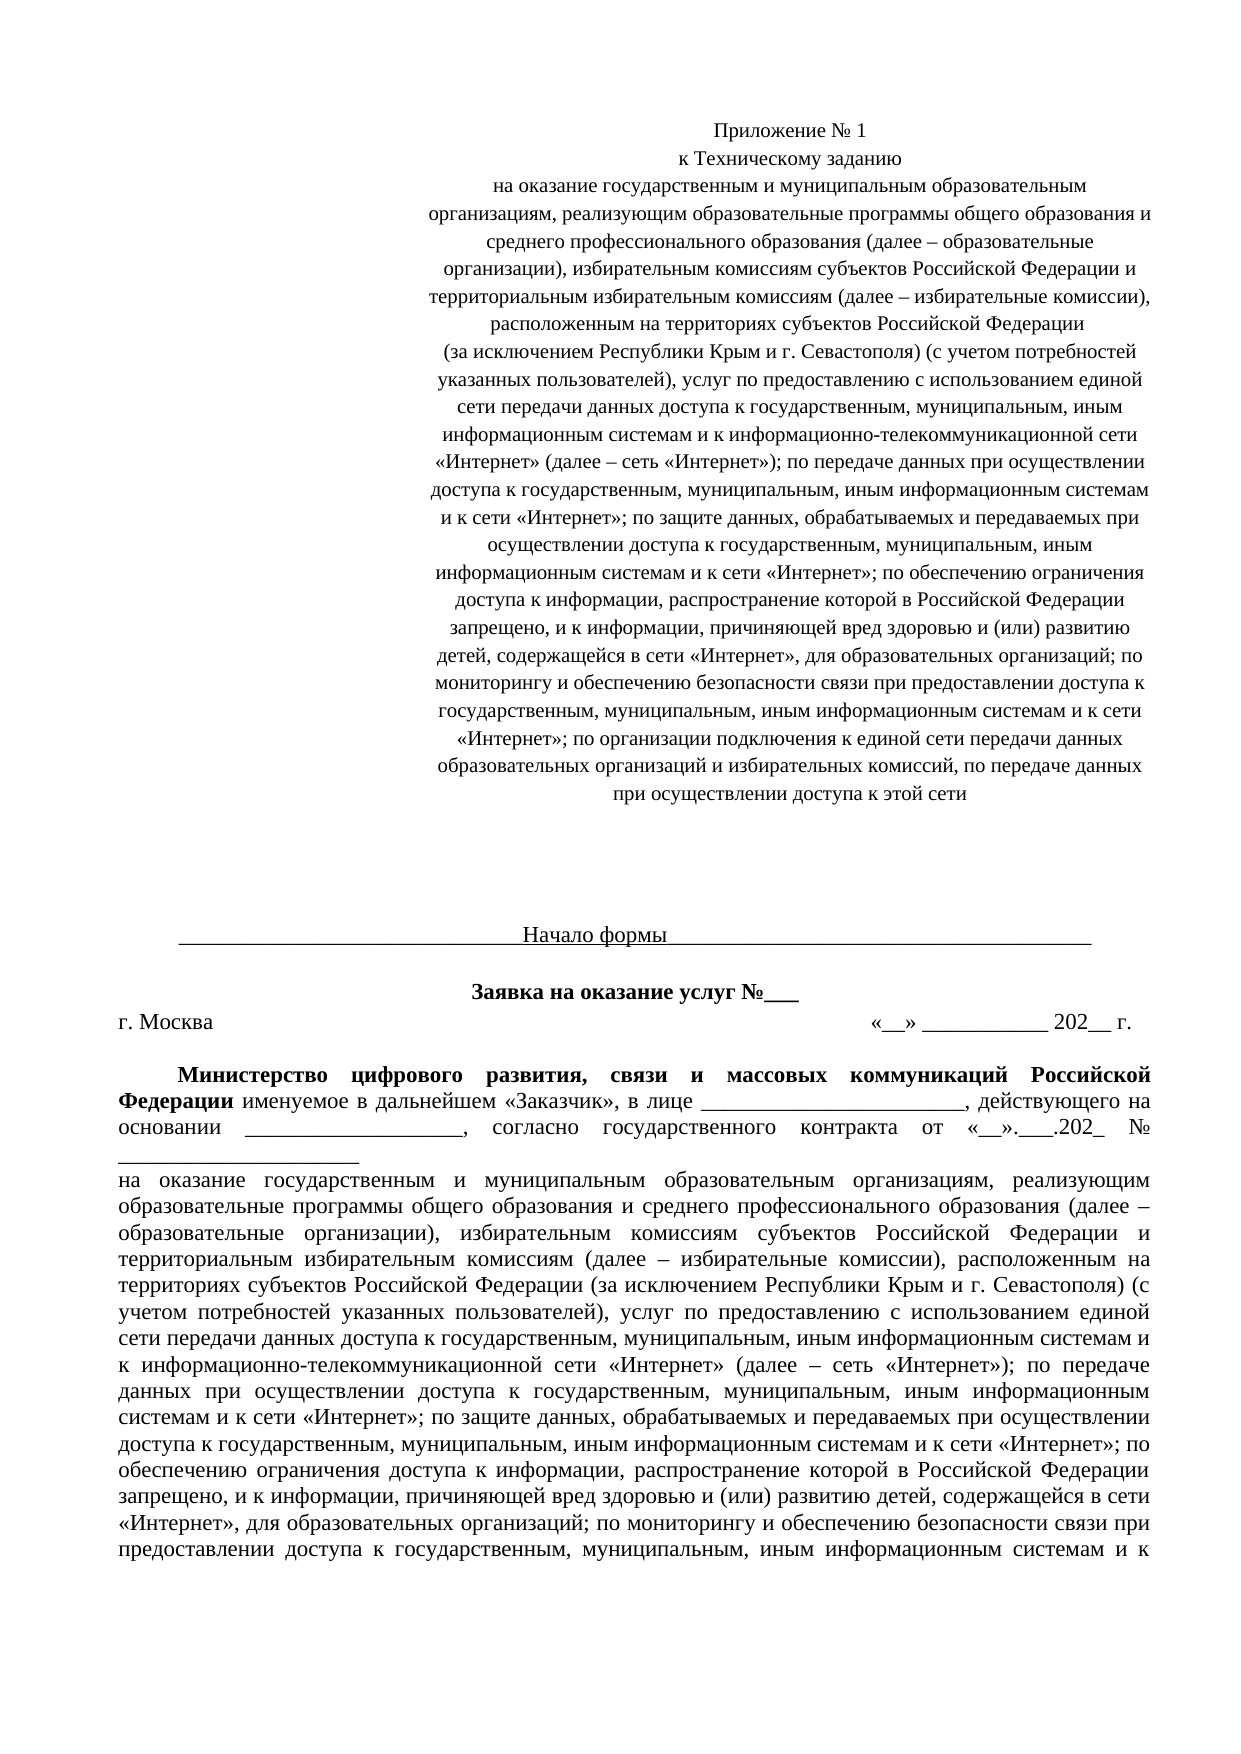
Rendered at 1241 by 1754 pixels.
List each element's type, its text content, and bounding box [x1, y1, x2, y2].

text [118, 1061, 1152, 1561]
text Заявка на оказание услуг №___ [118, 978, 1152, 1004]
text ______________________________Начало формы_____________________________________ [118, 921, 1152, 948]
text на оказание государственным и муниципальным образовательным организациям, реализующим образовательные программы общего образования и среднего профессионального образования (далее – образовательные организации), избирательным комиссиям субъектов Российской Федерации и территориальным избирательным комиссиям (далее – избирательные комиссии), расположенным на территориях субъектов Российской Федерации (за исключением Республики Крым и г. Севастополя) (с учетом потребностей указанных пользователей), услуг по предоставлению с использованием единой сети передачи данных доступа к государственным, муниципальным, иным информационным системам и к информационно-телекоммуникационной сети «Интернет» (далее – сеть «Интернет»); по передаче данных при осуществлении доступа к государственным, муниципальным, иным информационным системам и к сети «Интернет»; по защите данных, обрабатываемых и передаваемых при осуществлении доступа к государственным, муниципальным, иным информационным системам и к сети «Интернет»; по обеспечению ограничения доступа к информации, распространение которой в Российской Федерации запрещено, и к информации, причиняющей вред здоровью и (или) развитию детей, содержащейся в сети «Интернет», для образовательных организаций; по мониторингу и обеспечению безопасности связи при предоставлении доступа к государственным, муниципальным, иным информационным системам и к сети «Интернет»; по организации подключения к единой сети передачи данных образовательных организаций и избирательных комиссий, по передаче данных при осуществлении доступа к этой сети [428, 173, 1152, 805]
text Приложение № 1 [428, 118, 1152, 142]
text к Техническому заданию [428, 146, 1152, 170]
text г. Москва «__» ___________ 202__ г. [118, 1008, 1152, 1034]
